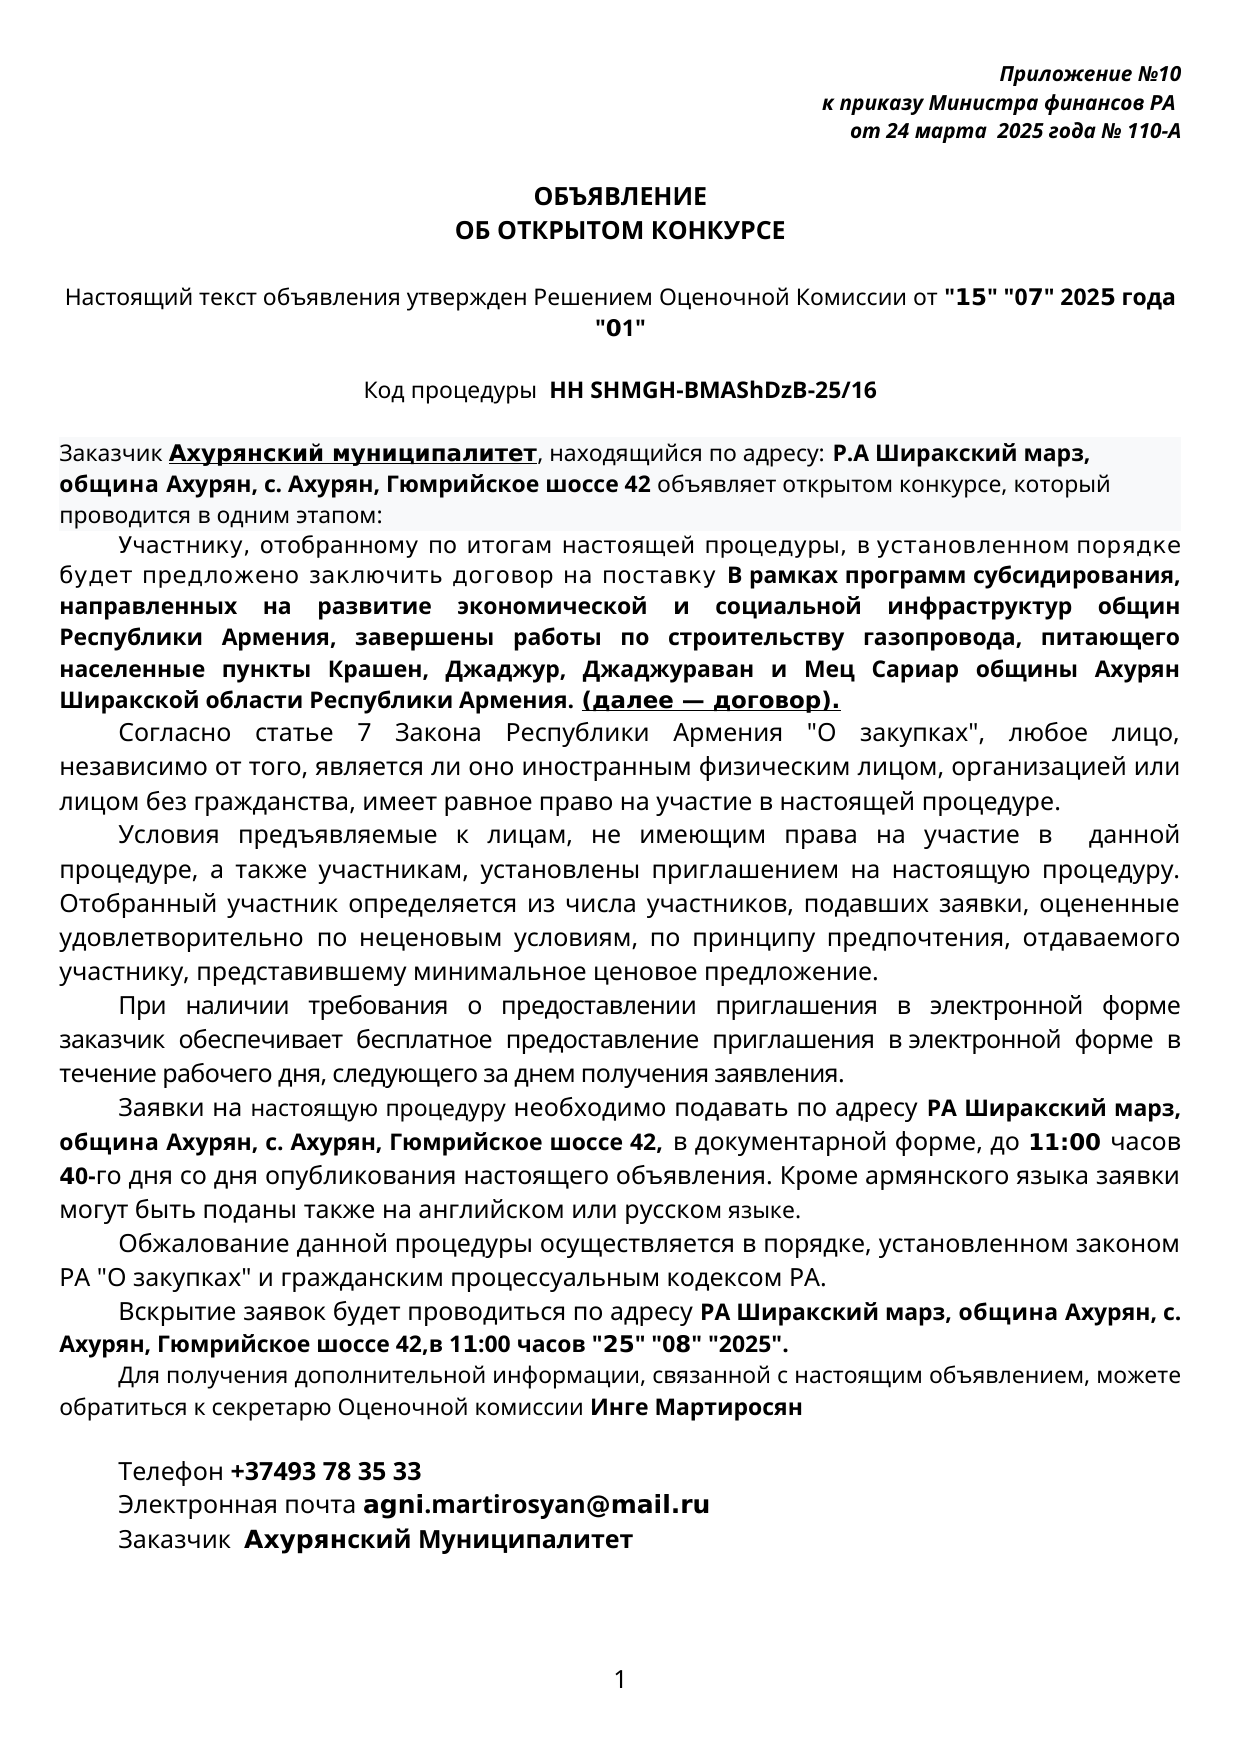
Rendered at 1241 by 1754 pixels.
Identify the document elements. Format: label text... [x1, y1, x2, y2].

text Заказчик Ахурянский муниципалитет, находящийся по адресу: Р.А Ширакский марз, община Ахурян, с. Ахурян, Гюмрийское шоссе 42 объявляет открытом конкурсе, который проводится в одним этапом: [59, 437, 1181, 531]
text При наличии требования о предоставлении приглашения в электронной форме заказчик обеспечивает бесплатное предоставление приглашения в электронной форме в течение рабочего дня, следующего за днем получения заявления. [59, 987, 1181, 1090]
text ОБЪЯВЛЕНИЕ [59, 178, 1181, 213]
text Телефон +37493 78 35 33 [59, 1453, 1181, 1487]
text Код процедуры HH SHMGH-BMAShDzB-25/16 [59, 374, 1181, 406]
text Вскрытие заявок будет проводиться по адресу РА Ширакский марз, община Ахурян, с. Ахурян, Гюмрийское шоссе 42,в 11:00 часов "25" "08" "2025". [59, 1294, 1181, 1359]
text Заявки на настоящую процедуру необходимо подавать по адресу РА Ширакский марз, община Ахурян, с. Ахурян, Гюмрийское шоссе 42, в документарной форме, до 11:00 часов 40-го дня со дня опубликования настоящего объявления. Кроме армянского языка заявки могут быть поданы также на английском или русском языке. [59, 1090, 1181, 1226]
text к приказу Министра финансов РА от 24 марта 2025 года № 110-A [59, 88, 1181, 144]
text Условия предъявляемые к лицам, не имеющим права на участие в данной процедуре, а также участникам, установлены приглашением на настоящую процедуру. Отобранный участник определяется из числа участников, подавших заявки, оцененные удовлетворительно по неценовым условиям, по принципу предпочтения, отдаваемого участнику, представившему минимальное ценовое предложение. [59, 817, 1181, 987]
text Для получения дополнительной информации, связанной с настоящим объявлением, можете обратиться к секретарю Оценочной комиссии Инге Мартиросян [59, 1359, 1181, 1422]
text Электронная почта agni.martirosyan@mail.ru [59, 1487, 1181, 1521]
text Заказчик Ахурянский Муниципалитет [59, 1521, 1181, 1555]
text Приложение №10 [59, 59, 1181, 88]
text Согласно статье 7 Закона Республики Армения "О закупках", любое лицо, независимо от того, является ли оно иностранным физическим лицом, организацией или лицом без гражданства, имеет равное право на участие в настоящей процедуре. [59, 715, 1181, 817]
text Участнику, отобранному по итогам настоящей процедуры, в установленном порядке будет предложено заключить договор на поставку В рамках программ субсидирования, направленных на развитие экономической и социальной инфраструктур общин Республики Армения, завершены работы по строительству газопровода, питающего населенные пункты Крашен, Джаджур, Джаджураван и Мец Сариар общины Ахурян Ширакской области Республики Армения. (далее — договор). [59, 531, 1181, 715]
text ОБ ОТКРЫТОМ КОНКУРСЕ [59, 213, 1181, 247]
text Обжалование данной процедуры осуществляется в порядке, установленном законом РА "О закупках" и гражданским процессуальным кодексом РА. [59, 1226, 1181, 1294]
text Настоящий текст объявления утвержден Решением Оценочной Комиссии от "15" "07" 2025 года "01" [59, 281, 1181, 343]
